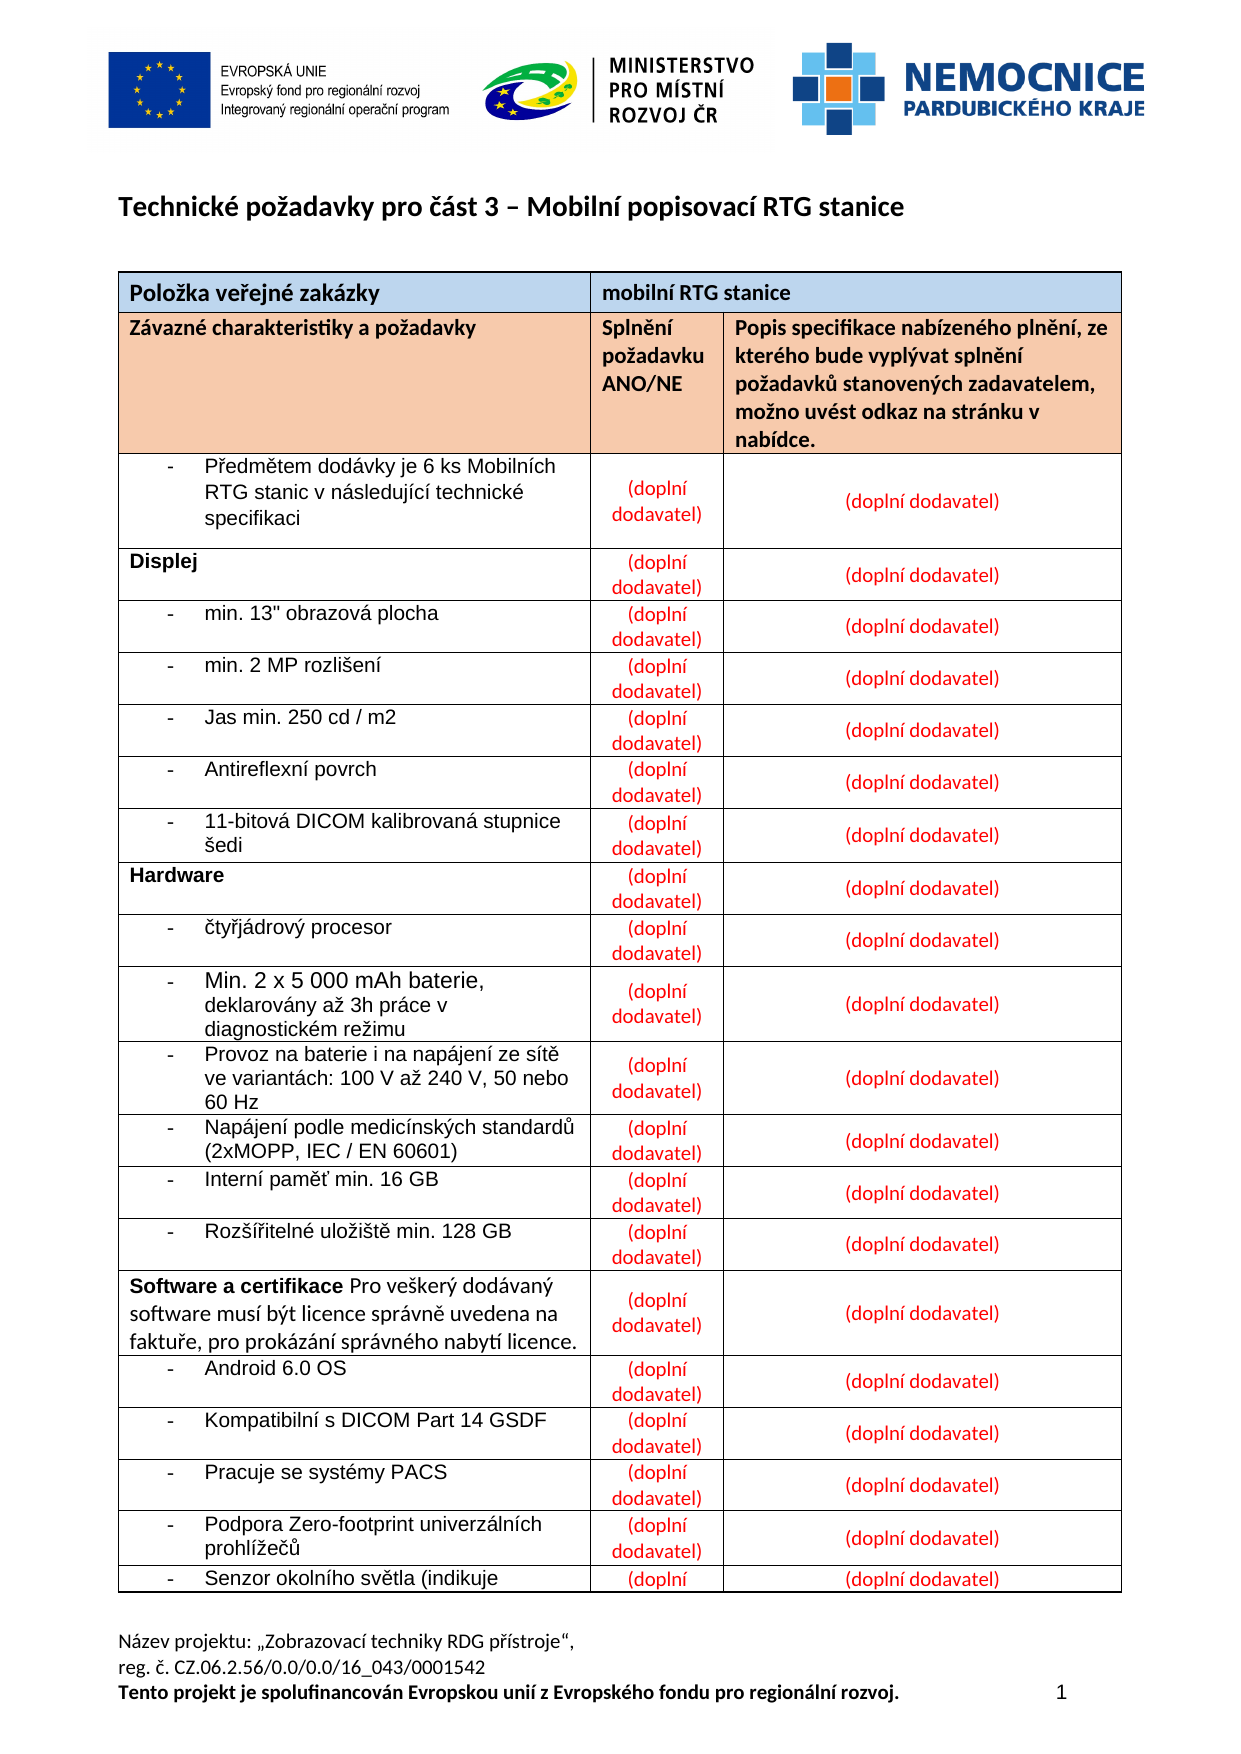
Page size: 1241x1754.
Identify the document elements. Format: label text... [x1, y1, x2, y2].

table_cell Podpora Zero-footprint univerzálních prohlížečů [119, 1511, 590, 1565]
table_cell (doplní dodavatel) [591, 1167, 723, 1218]
table_cell (doplní dodavatel) [591, 915, 723, 966]
table_cell (doplní dodavatel) [591, 601, 723, 652]
table_cell (doplní dodavatel) [724, 757, 1121, 807]
table_cell 11-bitová DICOM kalibrovaná stupnice šedi [119, 809, 590, 862]
table_cell (doplní dodavatel) [591, 1460, 723, 1510]
table_cell čtyřjádrový procesor [119, 915, 590, 966]
table_cell Rozšířitelné uložiště min. 128 GB [119, 1219, 590, 1270]
table_cell (doplní dodavatel) [724, 705, 1121, 756]
table_cell Pracuje se systémy PACS [119, 1460, 590, 1510]
table_cell (doplní dodavatel) [591, 1042, 723, 1114]
table_cell Android 6.0 OS [119, 1356, 590, 1407]
table_cell (doplní dodavatel) [724, 1271, 1121, 1355]
table_header mobilní RTG stanice [591, 273, 1121, 312]
table_cell (doplní dodavatel) [724, 1219, 1121, 1270]
table_cell (doplní dodavatel) [724, 1042, 1121, 1114]
table_cell (doplní dodavatel) [724, 1167, 1121, 1218]
table_cell (doplní dodavatel) [591, 1566, 723, 1591]
table_cell Interní paměť min. 16 GB [119, 1167, 590, 1218]
table_cell (doplní dodavatel) [591, 1356, 723, 1407]
table_cell Závazné charakteristiky a požadavky [119, 313, 590, 453]
table_cell (doplní dodavatel) [724, 1408, 1121, 1458]
table_cell (doplní dodavatel) [591, 809, 723, 862]
table_cell (doplní dodavatel) [724, 1115, 1121, 1166]
table_cell (doplní dodavatel) [591, 549, 723, 600]
table_cell min. 2 MP rozlišení [119, 653, 590, 704]
table_cell (doplní dodavatel) [591, 757, 723, 807]
table_cell Napájení podle medicínských standardů (2xMOPP, IEC / EN 60601) [119, 1115, 590, 1166]
table_cell min. 13" obrazová plocha [119, 601, 590, 652]
table_cell Předmětem dodávky je 6 ks Mobilních RTG stanic v následující technické specifikaci [119, 454, 590, 548]
table_cell (doplní dodavatel) [724, 915, 1121, 966]
table_cell (doplní dodavatel) [591, 1271, 723, 1355]
table_cell Popis specifikace nabízeného plnění, ze kterého bude vyplývat splnění požadavků stanovených zadavatelem, možno uvést odkaz na stránku v nabídce. [724, 313, 1121, 453]
table_cell (doplní dodavatel) [724, 454, 1121, 548]
table_cell (doplní dodavatel) [724, 809, 1121, 862]
table_cell Provoz na baterie i na napájení ze sítě ve variantách: 100 V až 240 V, 50 nebo 60 Hz [119, 1042, 590, 1114]
table_cell Senzor okolního světla (indikuje diagnostické podmínky a navrhuje vhodná nastavení a úpravy osvětlení) [119, 1566, 590, 1591]
table_cell (doplní dodavatel) [591, 454, 723, 548]
table_cell (doplní dodavatel) [724, 653, 1121, 704]
table_cell (doplní dodavatel) [591, 863, 723, 914]
picture [86, 27, 776, 153]
table_cell (doplní dodavatel) [591, 653, 723, 704]
table_cell (doplní dodavatel) [724, 601, 1121, 652]
table_cell (doplní dodavatel) [724, 1511, 1121, 1565]
table_cell (doplní dodavatel) [591, 1511, 723, 1565]
table_cell (doplní dodavatel) [724, 1460, 1121, 1510]
picture [791, 41, 1145, 136]
table_cell Hardware [119, 863, 590, 914]
table_cell (doplní dodavatel) [724, 549, 1121, 600]
table_cell Splnění požadavku ANO/NE [591, 313, 723, 453]
table_cell (doplní dodavatel) [591, 1408, 723, 1458]
table_cell (doplní dodavatel) [591, 1219, 723, 1270]
table_cell (doplní dodavatel) [591, 967, 723, 1041]
table_cell (doplní dodavatel) [724, 863, 1121, 914]
table_cell Jas min. 250 cd / m2 [119, 705, 590, 756]
table_cell (doplní dodavatel) [591, 1115, 723, 1166]
table_cell Displej [119, 549, 590, 600]
table_cell (doplní dodavatel) [591, 705, 723, 756]
table_cell Software a certifikace Pro veškerý dodávaný software musí být licence správně uvedena na faktuře, pro prokázání správného nabytí licence. [119, 1271, 590, 1355]
table_cell Min. 2 x 5 000 mAh baterie, deklarovány až 3h práce v diagnostickém režimu [119, 967, 590, 1041]
table_header Položka veřejné zakázky [119, 273, 590, 312]
table_cell Kompatibilní s DICOM Part 14 GSDF [119, 1408, 590, 1458]
table_cell (doplní dodavatel) [724, 1566, 1121, 1591]
table_cell Antireflexní povrch [119, 757, 590, 807]
table_cell (doplní dodavatel) [724, 967, 1121, 1041]
table_cell (doplní dodavatel) [724, 1356, 1121, 1407]
subtitle Technické požadavky pro část 3 – Mobilní popisovací RTG stanice [118, 188, 1122, 223]
